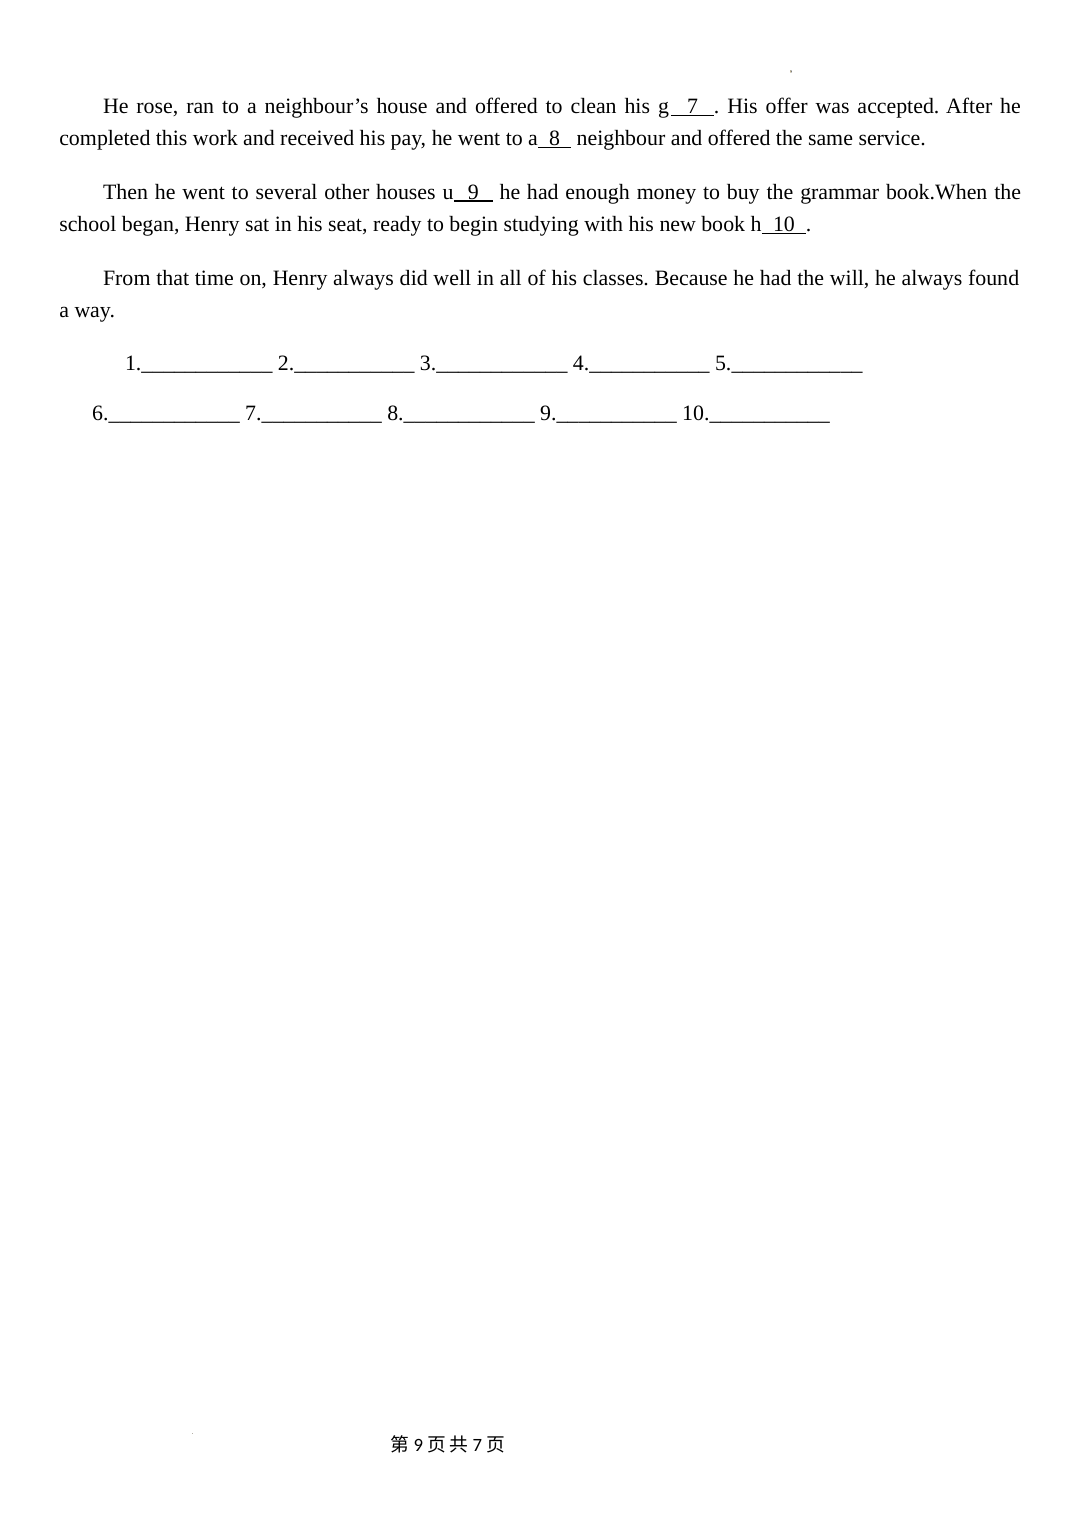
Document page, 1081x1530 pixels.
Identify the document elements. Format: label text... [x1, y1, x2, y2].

text From that time on, Henry always did well in all of his classes. Because he had the will, he always found a way. [59, 261, 1022, 326]
text Then he went to several other houses u 9 he had enough money to buy the grammar book.When the school began, Henry sat in his seat, ready to begin studying with his new book h 10 . [59, 175, 1022, 240]
text 1.____________ 2.___________ 3.____________ 4.___________ 5.____________ [59, 347, 1022, 376]
text 6.____________ 7.___________ 8.____________ 9.___________ 10.___________ [59, 397, 1022, 429]
text He rose, ran to a neighbour’s house and offered to clean his g 7 . His offer was accepted. After he completed this work and received his pay, he went to a 8 neighbour and offered the same service. [59, 89, 1022, 154]
